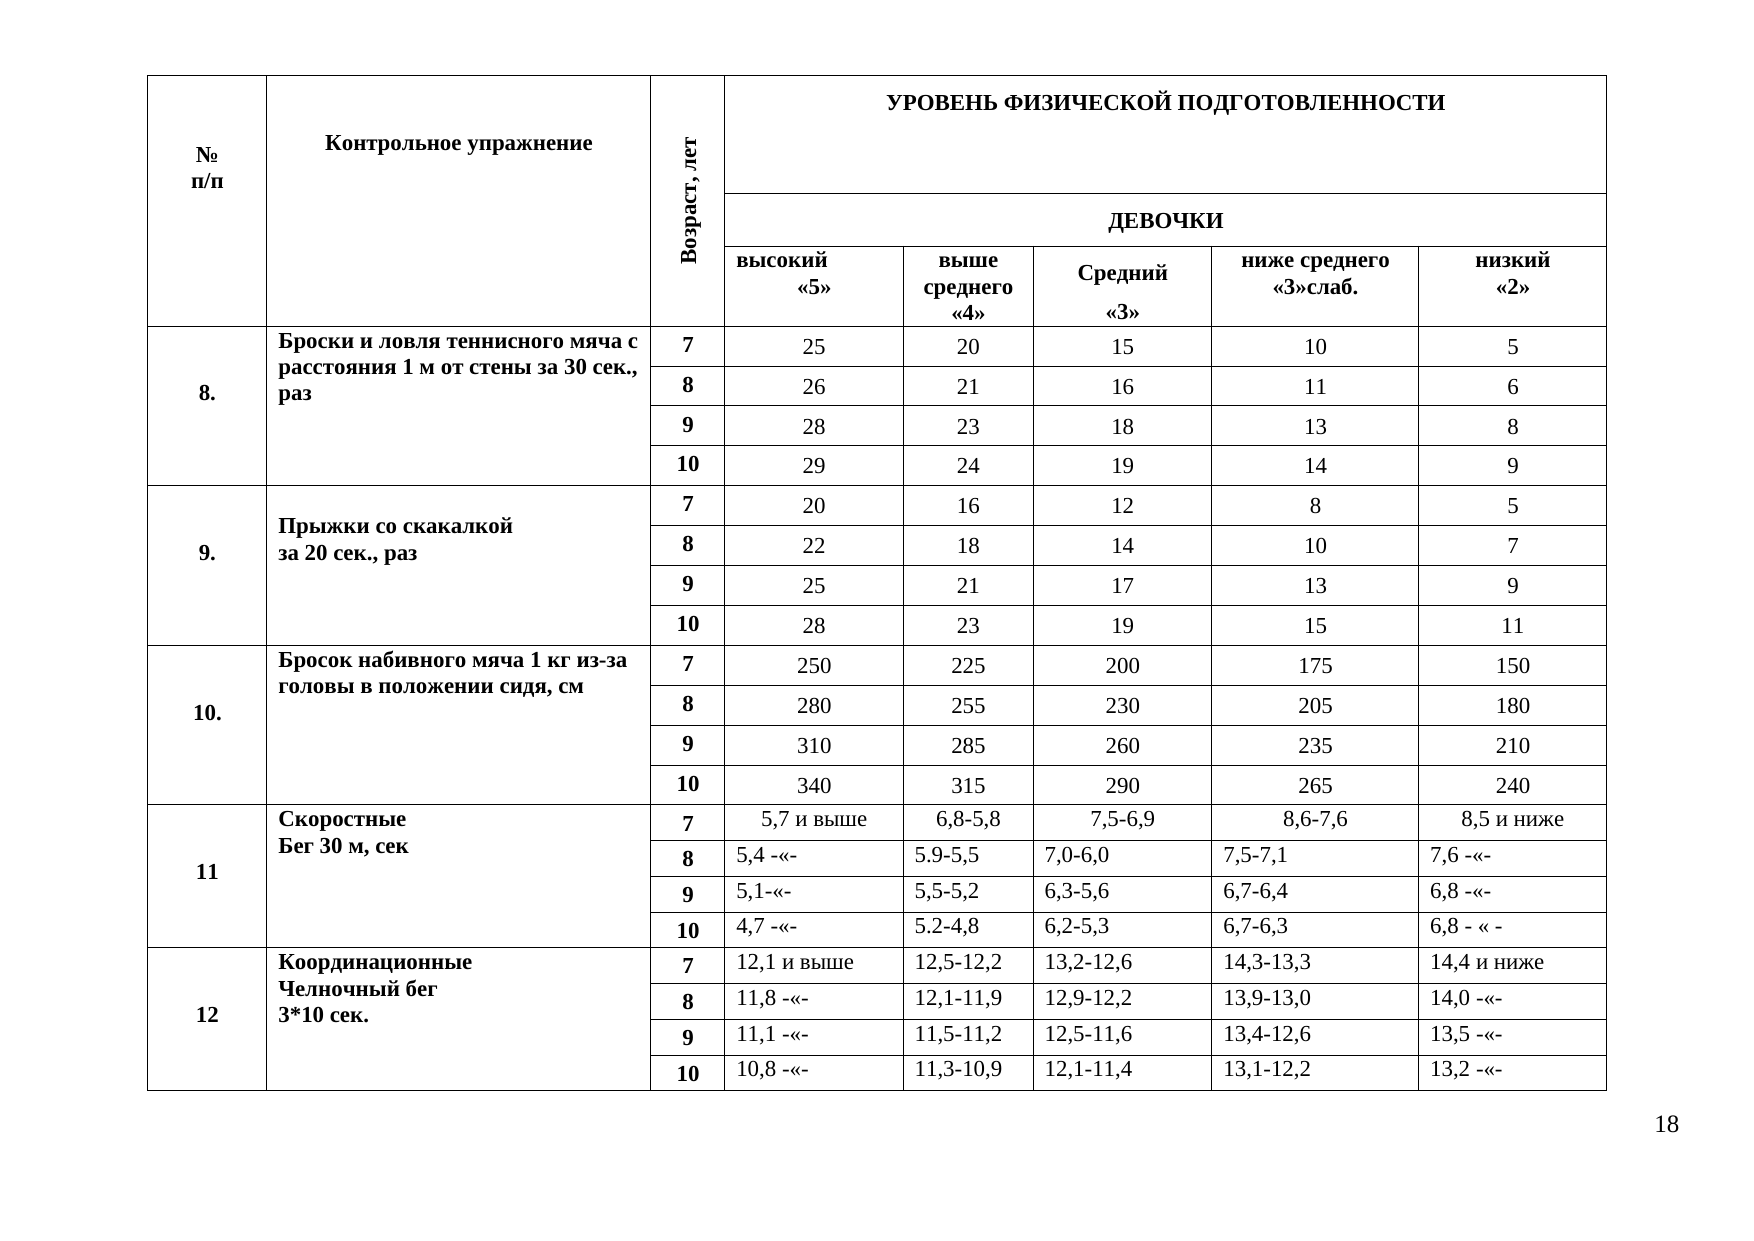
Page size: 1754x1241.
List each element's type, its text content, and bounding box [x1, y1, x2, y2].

table_cell 26 [725, 367, 903, 405]
table_cell высокий «5» [725, 247, 903, 326]
table_cell 8 [1212, 486, 1418, 525]
table_cell 10 [1212, 526, 1418, 565]
table_cell Координационные Челночный бег 3*10 сек. [267, 948, 650, 1090]
table_cell 15 [1212, 606, 1418, 645]
table_cell 24 [904, 446, 1033, 485]
table_cell 225 [904, 646, 1033, 685]
table_cell 8. [148, 327, 266, 485]
table_cell 8 [651, 686, 724, 724]
table_cell 11 [1419, 606, 1606, 645]
table_cell 19 [1034, 446, 1211, 485]
table_cell 7,5-6,9 [1034, 805, 1211, 840]
table_cell ДЕВОЧКИ [725, 194, 1606, 246]
table_cell 7 [1419, 526, 1606, 565]
table_cell 11,8 -«- [725, 984, 903, 1019]
table_cell 7 [651, 805, 724, 840]
table_cell низкий «2» [1419, 247, 1606, 326]
table_cell 9 [651, 877, 724, 912]
table_cell 11,3-10,9 [904, 1056, 1033, 1090]
table_cell 8,6-7,6 [1212, 805, 1418, 840]
table_cell 15 [1034, 327, 1211, 366]
table_cell 8 [651, 367, 724, 405]
table_cell 18 [904, 526, 1033, 565]
table_cell 250 [725, 646, 903, 685]
table_cell 12,1-11,9 [904, 984, 1033, 1019]
table_cell 6,8 -«- [1419, 877, 1606, 912]
table_cell 11 [1212, 367, 1418, 405]
table_cell 13 [1212, 406, 1418, 445]
table_cell 175 [1212, 646, 1418, 685]
table_cell 16 [1034, 367, 1211, 405]
table_cell 9. [148, 486, 266, 645]
table_cell 290 [1034, 766, 1211, 804]
table_cell 8 [1419, 406, 1606, 445]
table_cell 260 [1034, 726, 1211, 764]
table_cell 180 [1419, 686, 1606, 724]
table_cell 9 [651, 1020, 724, 1054]
table_cell 13,5 -«- [1419, 1020, 1606, 1054]
table_cell Средний «3» [1034, 247, 1211, 326]
table_cell 5,7 и выше [725, 805, 903, 840]
table_cell 8,5 и ниже [1419, 805, 1606, 840]
table_cell 6,7-6,3 [1212, 913, 1418, 947]
table_cell 12 [148, 948, 266, 1090]
table_cell 13,1-12,2 [1212, 1056, 1418, 1090]
table_cell 13 [1212, 566, 1418, 605]
table_cell Бросок набивного мяча 1 кг из-за головы в положении сидя, см [267, 646, 650, 804]
table_cell 7 [651, 948, 724, 983]
table_cell 10 [651, 606, 724, 645]
table_cell 315 [904, 766, 1033, 804]
table_cell 10 [651, 766, 724, 804]
table_header № п/п [148, 76, 266, 326]
table_cell 9 [651, 406, 724, 445]
table_cell 23 [904, 606, 1033, 645]
table_cell 28 [725, 406, 903, 445]
table_cell 28 [725, 606, 903, 645]
table_cell 25 [725, 566, 903, 605]
table_cell 12,1 и выше [725, 948, 903, 983]
table_header Возраст, лет [651, 76, 724, 326]
table_cell Скоростные Бег 30 м, сек [267, 805, 650, 947]
table_cell 10 [1212, 327, 1418, 366]
table_cell 16 [904, 486, 1033, 525]
table_cell 235 [1212, 726, 1418, 764]
table_cell 21 [904, 566, 1033, 605]
table_cell 7,5-7,1 [1212, 841, 1418, 876]
table_cell 10,8 -«- [725, 1056, 903, 1090]
table_header УРОВЕНЬ ФИЗИЧЕСКОЙ ПОДГОТОВЛЕННОСТИ [725, 76, 1606, 193]
table_cell 10 [651, 913, 724, 947]
table_cell 9 [1419, 446, 1606, 485]
table_cell 25 [725, 327, 903, 366]
table_cell 18 [1034, 406, 1211, 445]
table_cell ниже среднего «3»слаб. [1212, 247, 1418, 326]
table_cell 280 [725, 686, 903, 724]
table_cell 12,9-12,2 [1034, 984, 1211, 1019]
table_cell 7,0-6,0 [1034, 841, 1211, 876]
table_cell 11,5-11,2 [904, 1020, 1033, 1054]
table_cell 14 [1034, 526, 1211, 565]
table_cell выше среднего «4» [904, 247, 1033, 326]
table_cell 5.9-5,5 [904, 841, 1033, 876]
table_cell 10 [651, 446, 724, 485]
table_cell 4,7 -«- [725, 913, 903, 947]
table_cell 6,3-5,6 [1034, 877, 1211, 912]
table_cell 340 [725, 766, 903, 804]
table_cell 21 [904, 367, 1033, 405]
table_cell 13,2-12,6 [1034, 948, 1211, 983]
table_cell 14,4 и ниже [1419, 948, 1606, 983]
table_cell 17 [1034, 566, 1211, 605]
table_cell 12,5-11,6 [1034, 1020, 1211, 1054]
table_cell 6 [1419, 367, 1606, 405]
table_cell 6,8-5,8 [904, 805, 1033, 840]
table_cell 7 [651, 327, 724, 366]
table_cell 20 [904, 327, 1033, 366]
table_cell 13,4-12,6 [1212, 1020, 1418, 1054]
table_cell 265 [1212, 766, 1418, 804]
table_cell 5.2-4,8 [904, 913, 1033, 947]
table_cell 14,0 -«- [1419, 984, 1606, 1019]
table_cell 20 [725, 486, 903, 525]
table_cell 255 [904, 686, 1033, 724]
table_cell 210 [1419, 726, 1606, 764]
table_cell 11,1 -«- [725, 1020, 903, 1054]
table_cell 5,4 -«- [725, 841, 903, 876]
table_cell 7,6 -«- [1419, 841, 1606, 876]
table_cell 240 [1419, 766, 1606, 804]
table_cell 12 [1034, 486, 1211, 525]
table_cell 5,5-5,2 [904, 877, 1033, 912]
table_cell 5 [1419, 327, 1606, 366]
table_cell 6,2-5,3 [1034, 913, 1211, 947]
table_cell 8 [651, 526, 724, 565]
table_cell 19 [1034, 606, 1211, 645]
table_cell 12,1-11,4 [1034, 1056, 1211, 1090]
table_cell 310 [725, 726, 903, 764]
table_cell 6,8 - « - [1419, 913, 1606, 947]
table_cell 9 [1419, 566, 1606, 605]
table_cell 10. [148, 646, 266, 804]
table_cell 10 [651, 1056, 724, 1090]
table_cell 9 [651, 566, 724, 605]
table_cell 7 [651, 486, 724, 525]
table_cell 13,9-13,0 [1212, 984, 1418, 1019]
table_cell 14,3-13,3 [1212, 948, 1418, 983]
table_cell 5,1-«- [725, 877, 903, 912]
table_cell Броски и ловля теннисного мяча с расстояния 1 м от стены за 30 сек., раз [267, 327, 650, 485]
table_cell 285 [904, 726, 1033, 764]
table_cell 8 [651, 841, 724, 876]
table_cell 7 [651, 646, 724, 685]
table_cell 230 [1034, 686, 1211, 724]
table_cell 8 [651, 984, 724, 1019]
table_cell 9 [651, 726, 724, 764]
table_cell 12,5-12,2 [904, 948, 1033, 983]
table_cell 14 [1212, 446, 1418, 485]
table_cell 6,7-6,4 [1212, 877, 1418, 912]
table_cell 11 [148, 805, 266, 947]
table_cell 13,2 -«- [1419, 1056, 1606, 1090]
table_cell 23 [904, 406, 1033, 445]
table_cell 205 [1212, 686, 1418, 724]
table_cell 5 [1419, 486, 1606, 525]
table_cell Прыжки со скакалкой за 20 сек., раз [267, 486, 650, 645]
table_header Контрольное упражнение [267, 76, 650, 326]
table_cell 200 [1034, 646, 1211, 685]
table_cell 22 [725, 526, 903, 565]
table_cell 150 [1419, 646, 1606, 685]
table_cell 29 [725, 446, 903, 485]
